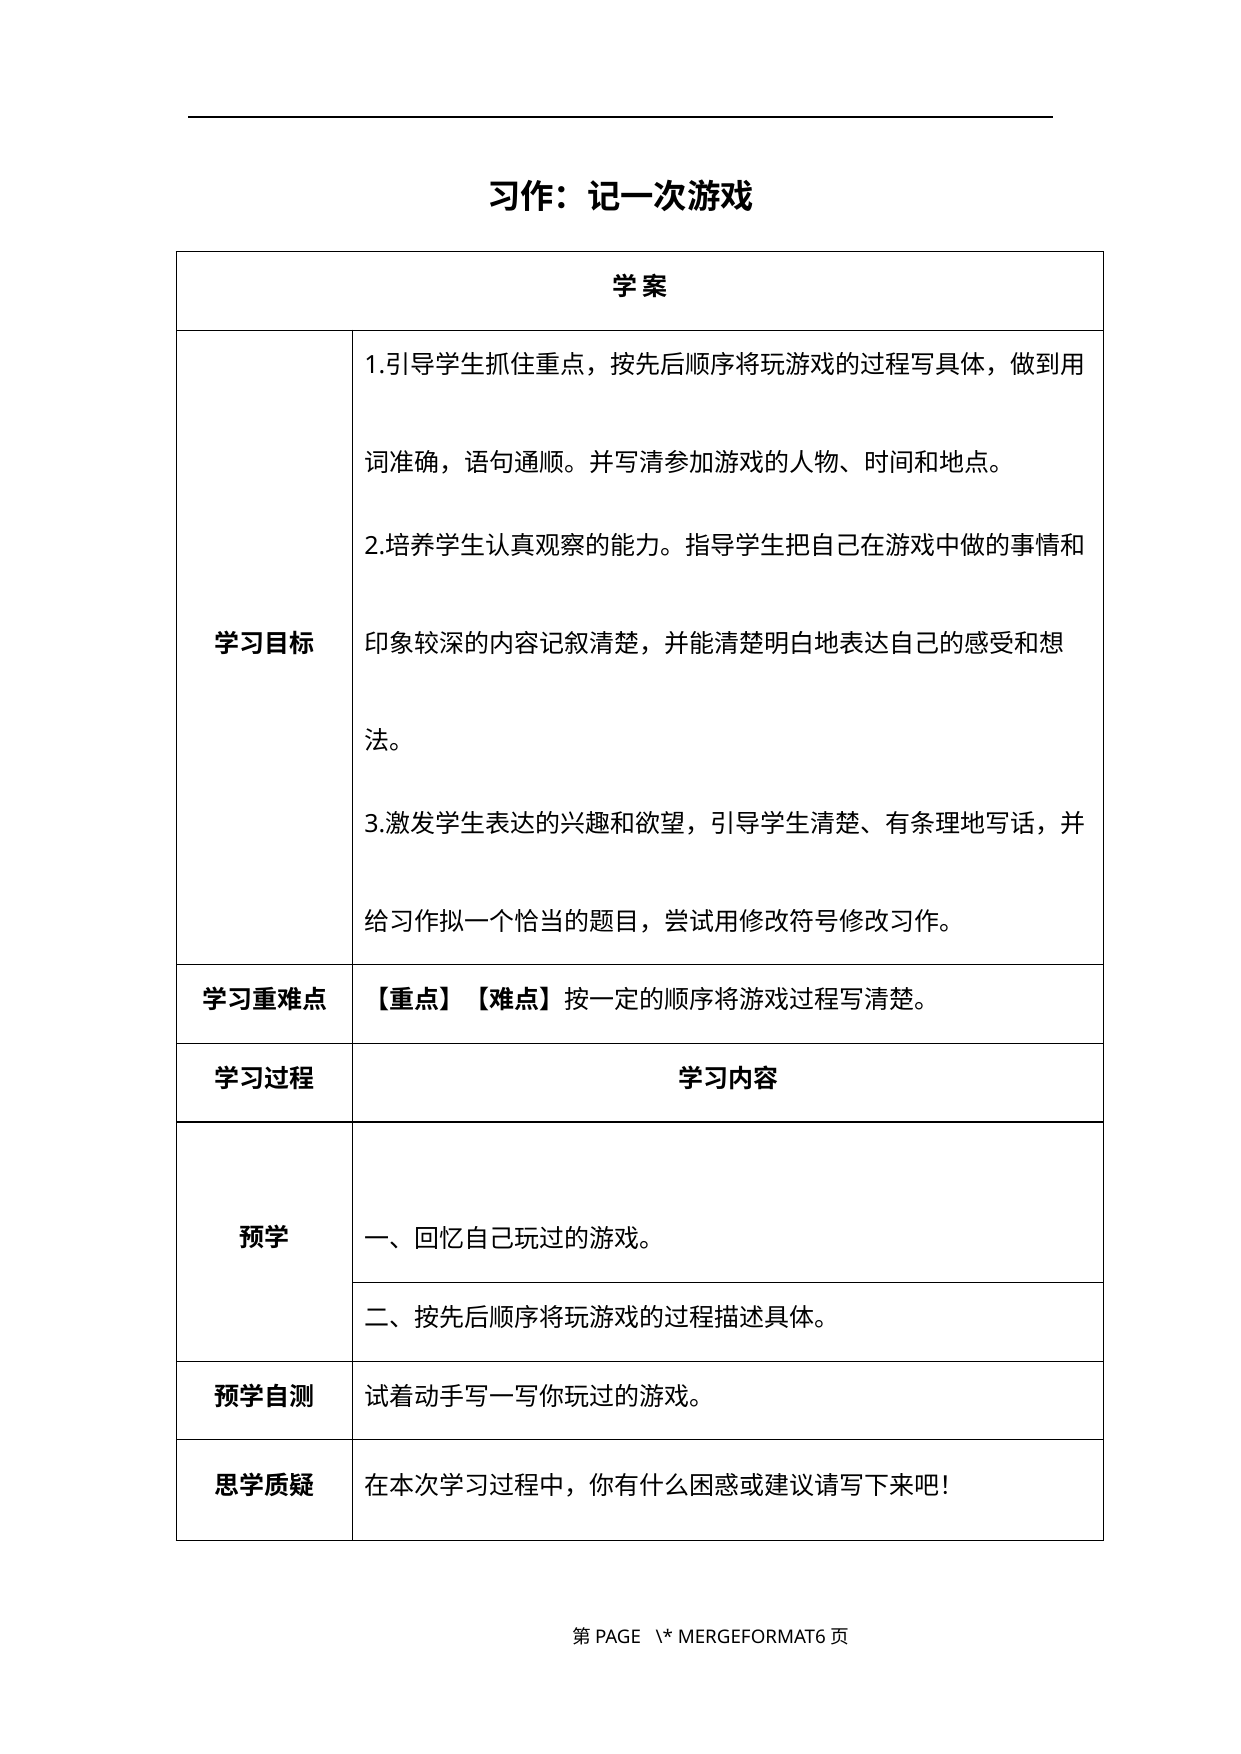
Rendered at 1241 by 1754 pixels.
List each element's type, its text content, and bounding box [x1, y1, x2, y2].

table_cell 学习重难点 [177, 965, 352, 1043]
table_cell 预学自测 [177, 1362, 352, 1439]
table_cell 1.引导学生抓住重点，按先后顺序将玩游戏的过程写具体，做到用词准确，语句通顺。并写清参加游戏的人物、时间和地点。 2.培养学生认真观察的能力。指导学生把自己在游戏中做的事情和印象较深的内容记叙清楚，并能清楚明白地表达自己的感受和想法。 3.激发学生表达的兴趣和欲望，引导学生清楚、有条理地写话，并给习作拟一个恰当的题目，尝试用修改符号修改习作。 [353, 331, 1103, 964]
table_header 学 案 [177, 252, 1103, 329]
table_cell 学习内容 [353, 1044, 1103, 1121]
table_cell 学习目标 [177, 331, 352, 964]
table_cell 思学质疑 [177, 1440, 352, 1540]
table_cell 试着动手写一写你玩过的游戏。 [353, 1362, 1103, 1439]
table_cell 一、回忆自己玩过的游戏。 [353, 1123, 1103, 1282]
table_cell 【重点】【难点】按一定的顺序将游戏过程写清楚。 [353, 965, 1103, 1043]
table_cell 预学 [177, 1123, 352, 1361]
table_cell 在本次学习过程中，你有什么困惑或建议请写下来吧！ [353, 1440, 1103, 1540]
text 习作：记一次游戏 [187, 162, 1053, 227]
table_cell 学习过程 [177, 1044, 352, 1121]
table_cell 二、按先后顺序将玩游戏的过程描述具体。 [353, 1283, 1103, 1361]
